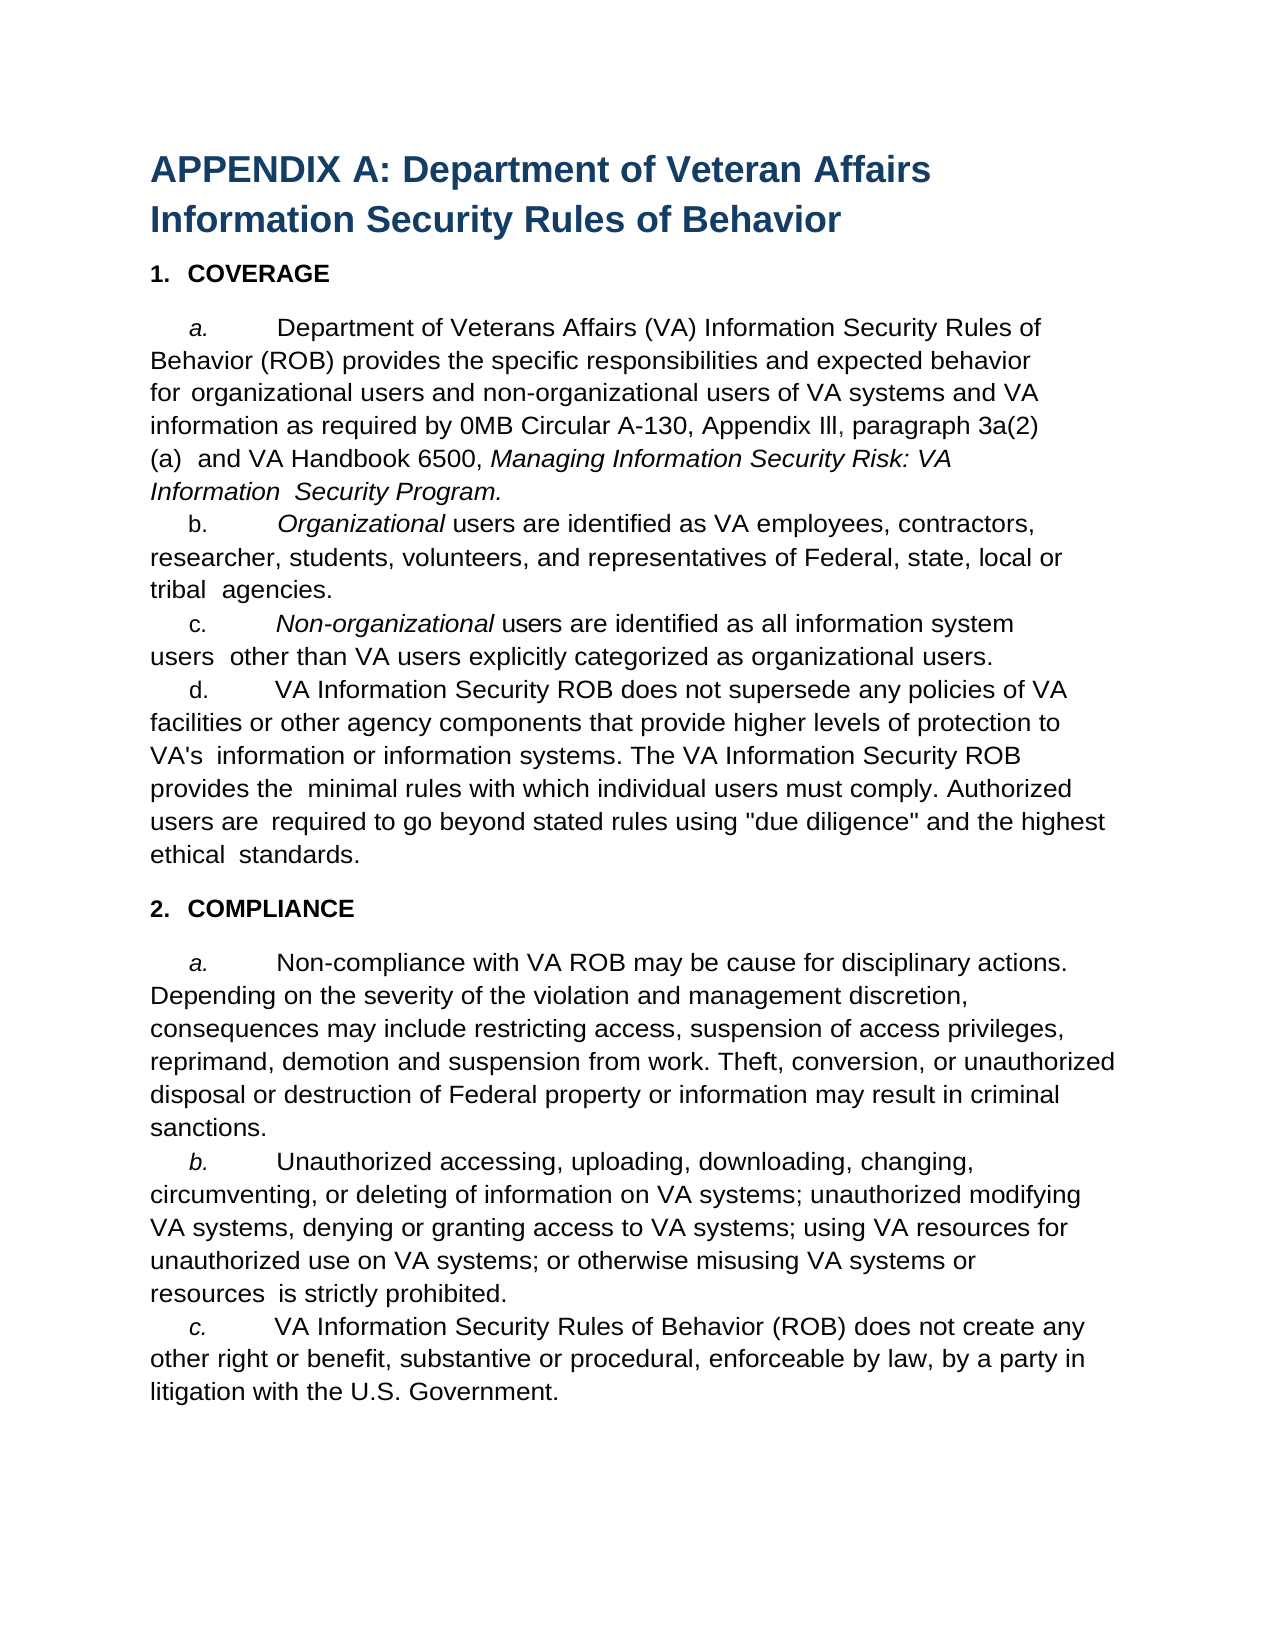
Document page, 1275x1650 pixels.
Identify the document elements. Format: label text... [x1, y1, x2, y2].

list VA Information Security Rules of Behavior (ROB) does not create any other right or benefit, substantive or procedural, enforceable by law, by a party in litigation with the U.S. Government. [150, 1312, 1085, 1406]
list Non-compliance with VA ROB may be cause for disciplinary actions. Depending on the severity of the violation and management discretion, consequences may include restricting access, suspension of access privileges, reprimand, demotion and suspension from work. Theft, conversion, or unauthorized disposal or destruction of Federal property or information may result in criminal sanctions. [150, 948, 1115, 1142]
list Department of Veterans Affairs (VA) Information Security Rules of Behavior (ROB) provides the specific responsibilities and expected behavior for organizational users and non-organizational users of VA systems and VA information as required by 0MB Circular A-130, Appendix Ill, paragraph 3a(2)(a) and VA Handbook 6500, Managing Information Security Risk: VA Information Security Program. [150, 313, 1065, 505]
subtitle COMPLIANCE [150, 894, 1275, 923]
list Non-organizational users are identified as all information system users other than VA users explicitly categorized as organizational users. [150, 608, 1076, 671]
text APPENDIX A: Department of Veteran Affairs Information Security Rules of Behavior [150, 148, 1120, 240]
subtitle COVERAGE [150, 259, 1275, 288]
list Organizational users are identified as VA employees, contractors, researcher, students, volunteers, and representatives of Federal, state, local or tribal agencies. [150, 509, 1120, 604]
list Unauthorized accessing, uploading, downloading, changing, circumventing, or deleting of information on VA systems; unauthorized modifying VA systems, denying or granting access to VA systems; using VA resources for unauthorized use on VA systems; or otherwise misusing VA systems or resources is strictly prohibited. [150, 1147, 1097, 1307]
list VA Information Security ROB does not supersede any policies of VA facilities or other agency components that provide higher levels of protection to VA's information or information systems. The VA Information Security ROB provides the minimal rules with which individual users must comply. Authorized users are required to go beyond stated rules using "due diligence" and the highest ethical standards. [150, 675, 1115, 869]
